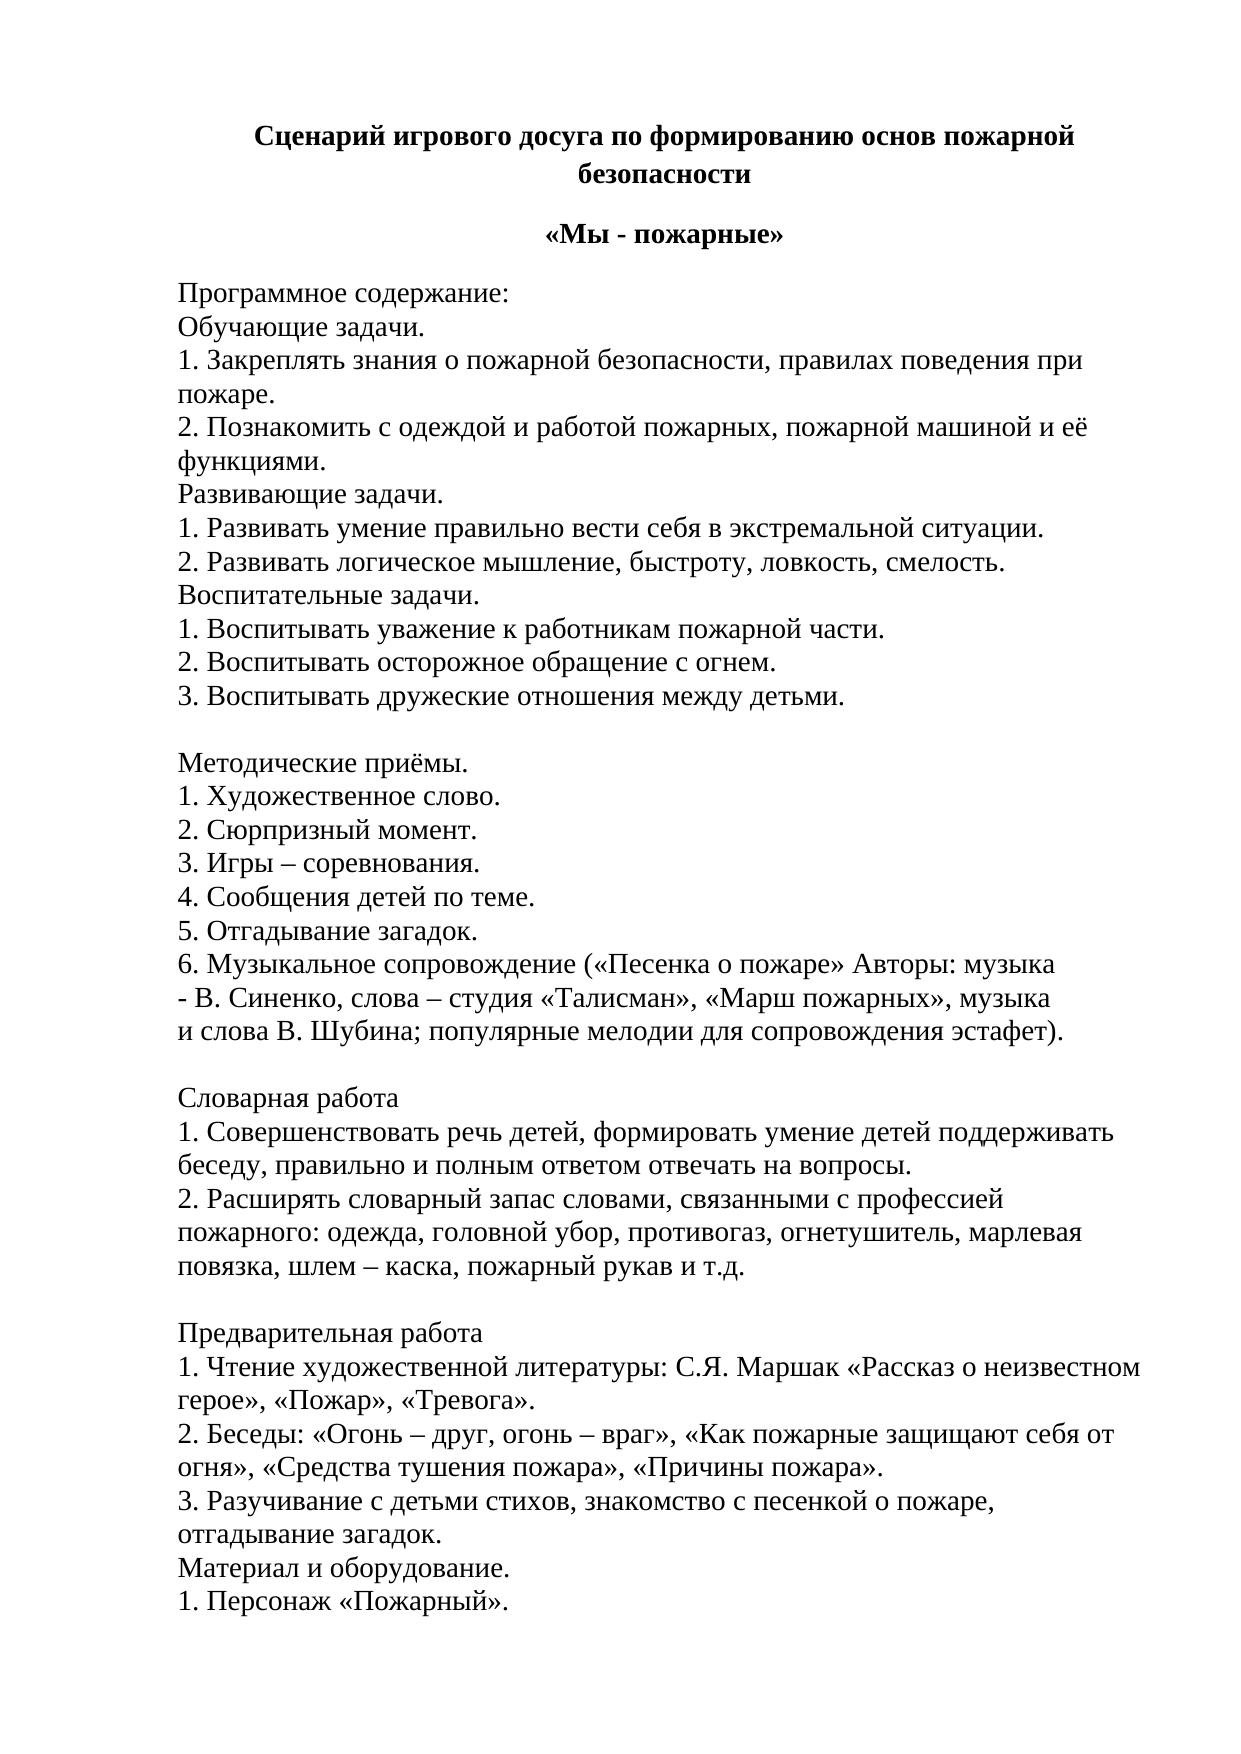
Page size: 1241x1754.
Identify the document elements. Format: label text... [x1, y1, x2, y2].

text 3. Воспитывать дружеские отношения между детьми. [177, 678, 1152, 711]
text Обучающие задачи. [177, 309, 1152, 342]
text пожаре. [177, 376, 1152, 409]
text 1. Воспитывать уважение к работникам пожарной части. [177, 611, 1152, 644]
text 1. Персонаж «Пожарный». [177, 1583, 1152, 1617]
text 2. Беседы: «Огонь – друг, огонь – враг», «Как пожарные защищают себя от [177, 1416, 1152, 1449]
text 2. Расширять словарный запас словами, связанными с профессией [177, 1181, 1152, 1214]
text 1. Закреплять знания о пожарной безопасности, правилах поведения при [177, 342, 1152, 376]
text 3. Игры – соревнования. [177, 846, 1152, 879]
text пожарного: одежда, головной убор, противогаз, огнетушитель, марлевая [177, 1214, 1152, 1248]
text 2. Воспитывать осторожное обращение с огнем. [177, 644, 1152, 678]
text «Мы - пожарные» [177, 216, 1152, 249]
text 1. Развивать умение правильно вести себя в экстремальной ситуации. [177, 510, 1152, 544]
text отгадывание загадок. [177, 1516, 1152, 1550]
text 2. Познакомить с одеждой и работой пожарных, пожарной машиной и её [177, 409, 1152, 443]
text Материал и оборудование. [177, 1550, 1152, 1583]
text Методические приёмы. [177, 745, 1152, 778]
text функциями. [177, 443, 1152, 477]
text 1. Чтение художественной литературы: С.Я. Маршак «Рассказ о неизвестном [177, 1349, 1152, 1382]
text 6. Музыкальное сопровождение («Песенка о пожаре» Авторы: музыка [177, 946, 1152, 980]
text огня», «Средства тушения пожара», «Причины пожара». [177, 1449, 1152, 1483]
text 5. Отгадывание загадок. [177, 913, 1152, 946]
text Развивающие задачи. [177, 477, 1152, 510]
text Сценарий игрового досуга по формированию основ пожарной безопасности [177, 118, 1152, 190]
text Воспитательные задачи. [177, 577, 1152, 611]
text 2. Развивать логическое мышление, быстроту, ловкость, смелость. [177, 544, 1152, 577]
text 3. Разучивание с детьми стихов, знакомство с песенкой о пожаре, [177, 1483, 1152, 1516]
text повязка, шлем – каска, пожарный рукав и т.д. [177, 1248, 1152, 1282]
text 1. Художественное слово. [177, 778, 1152, 812]
text - В. Синенко, слова – студия «Талисман», «Марш пожарных», музыка [177, 980, 1152, 1013]
text 2. Сюрпризный момент. [177, 812, 1152, 846]
text 1. Совершенствовать речь детей, формировать умение детей поддерживать [177, 1114, 1152, 1147]
text Предварительная работа [177, 1315, 1152, 1349]
text и слова В. Шубина; популярные мелодии для сопровождения эстафет). [177, 1013, 1152, 1047]
text герое», «Пожар», «Тревога». [177, 1382, 1152, 1416]
text Словарная работа [177, 1080, 1152, 1114]
text 4. Сообщения детей по теме. [177, 879, 1152, 913]
text Программное содержание: [177, 275, 1152, 309]
text беседу, правильно и полным ответом отвечать на вопросы. [177, 1147, 1152, 1181]
